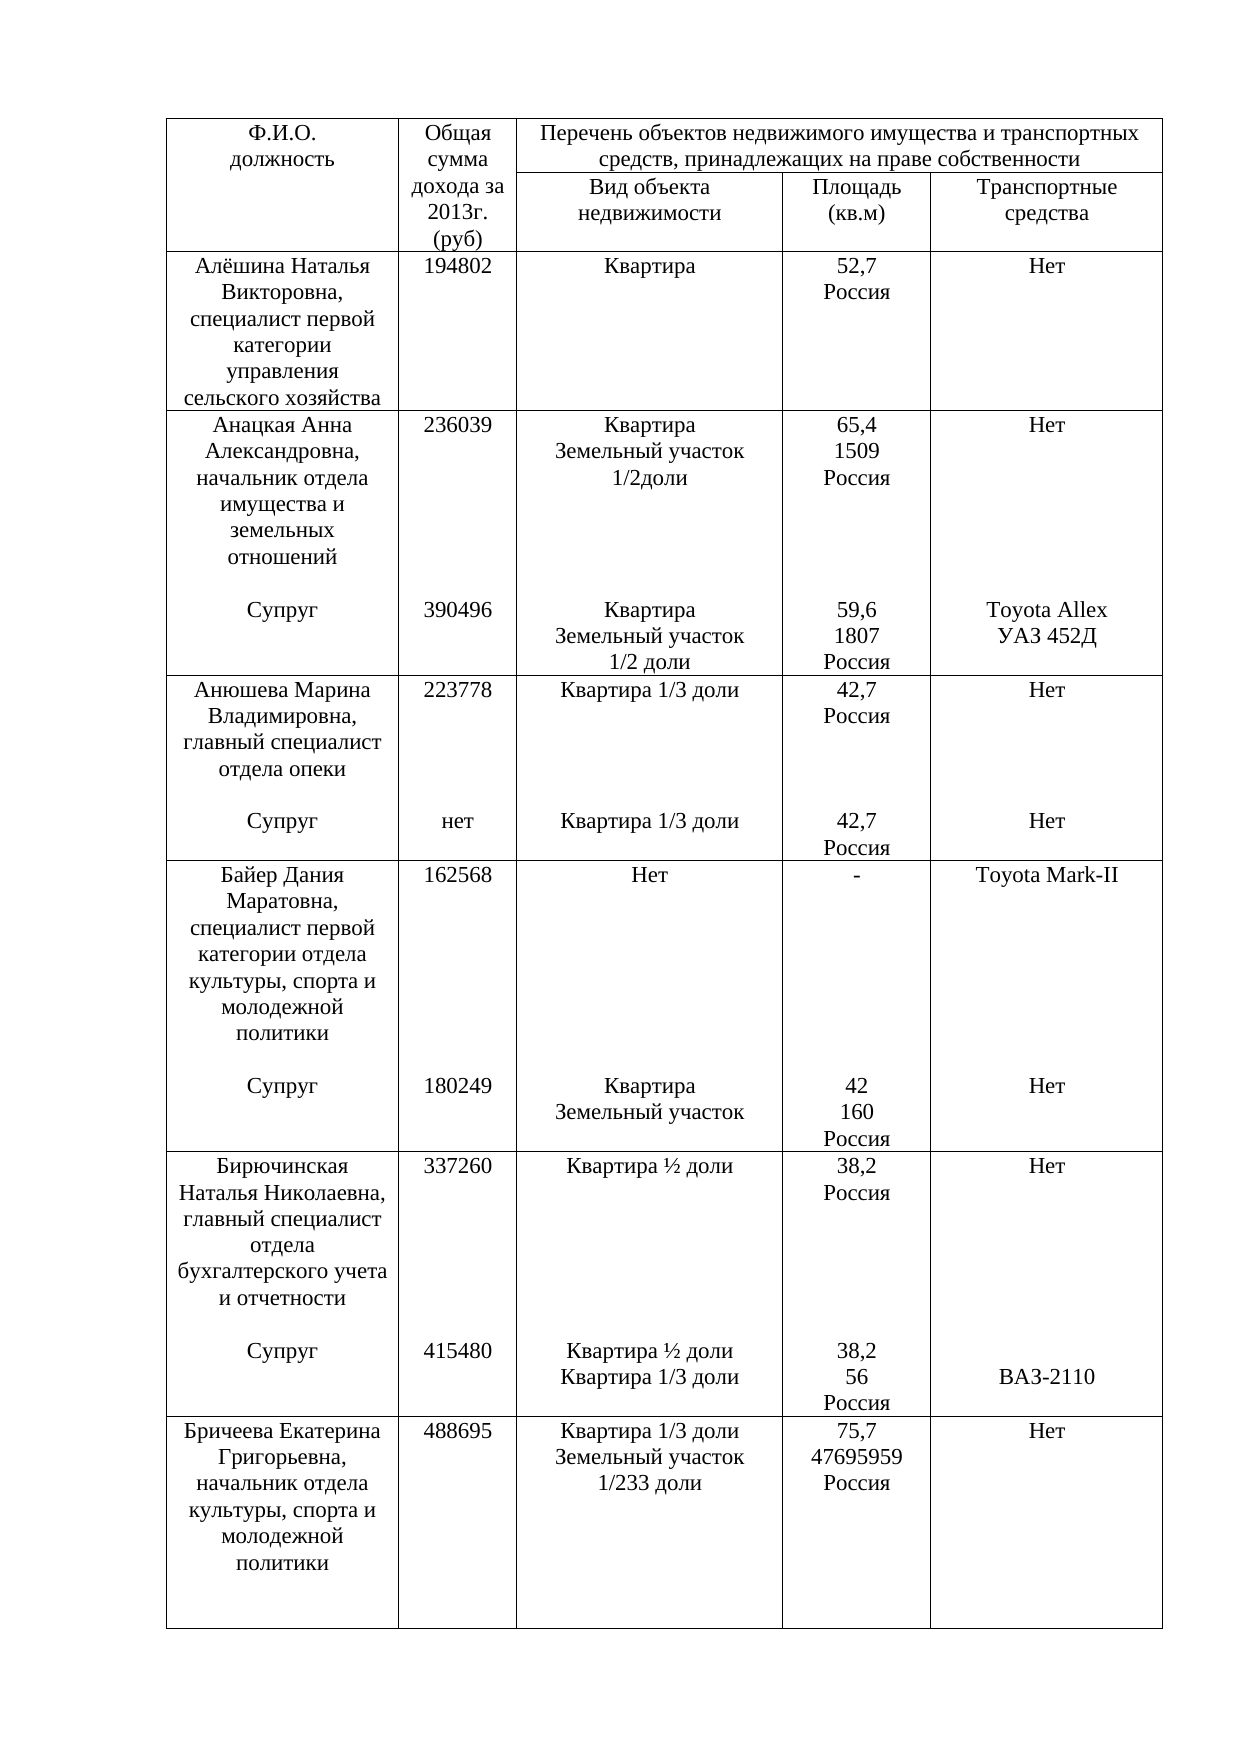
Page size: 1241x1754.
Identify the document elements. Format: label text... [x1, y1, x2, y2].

table_cell Анацкая Анна Александровна, начальник отдела имущества и земельных отношений Супруг [167, 411, 398, 675]
table_cell Квартира [517, 252, 782, 410]
table_header Ф.И.О. должность [167, 119, 398, 251]
table_cell Бирючинская Наталья Николаевна, главный специалист отдела бухгалтерского учета и отчетности Супруг [167, 1152, 398, 1416]
table_cell Квартира 1/3 доли Квартира 1/3 доли [517, 676, 782, 860]
table_cell 52,7 Россия [783, 252, 930, 410]
table_cell Нет Toyota Allex УАЗ 452Д [931, 411, 1162, 675]
table_cell Транспортные средства [931, 173, 1162, 251]
table_cell 162568 180249 [399, 861, 516, 1151]
table_cell Нет ВАЗ-2110 [931, 1152, 1162, 1416]
table_cell Площадь (кв.м) [783, 173, 930, 251]
table_cell Алёшина Наталья Викторовна, специалист первой категории управления сельского хозяйства [167, 252, 398, 410]
table_cell 488695 168260 [399, 1417, 516, 1628]
table_header Перечень объектов недвижимого имущества и транспортных средств, принадлежащих на праве собственности [517, 119, 1162, 172]
table_header Общая сумма дохода за 2013г. (руб) [399, 119, 516, 251]
table_cell 194802 [399, 252, 516, 410]
table_cell Нет Нет [931, 676, 1162, 860]
table_cell 42,7 Россия 42,7 Россия [783, 676, 930, 860]
table_cell Нет [931, 252, 1162, 410]
table_cell Нет Toyota Corona [931, 1417, 1162, 1628]
table_cell 223778 нет [399, 676, 516, 860]
table_cell Нет Квартира Земельный участок [517, 861, 782, 1151]
table_cell Квартира Земельный участок 1/2доли Квартира Земельный участок 1/2 доли [517, 411, 782, 675]
table_cell 236039 390496 [399, 411, 516, 675]
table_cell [167, 1417, 398, 1628]
table_cell 337260 415480 [399, 1152, 516, 1416]
table_cell 65,4 1509 Россия 59,6 1807 Россия [783, 411, 930, 675]
table_cell Toyota Mark-II Нет [931, 861, 1162, 1151]
table_cell Квартира ½ доли Квартира ½ доли Квартира 1/3 доли [517, 1152, 782, 1416]
table_cell Анюшева Марина Владимировна, главный специалист отдела опеки Супруг [167, 676, 398, 860]
table_cell 38,2 Россия 38,2 56 Россия [783, 1152, 930, 1416]
table_cell Вид объекта недвижимости [517, 173, 782, 251]
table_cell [517, 1417, 782, 1628]
table_cell Байер Дания Маратовна, специалист первой категории отдела культуры, спорта и молодежной политики Супруг [167, 861, 398, 1151]
table_cell - 42 160 Россия [783, 861, 930, 1151]
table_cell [783, 1417, 930, 1628]
